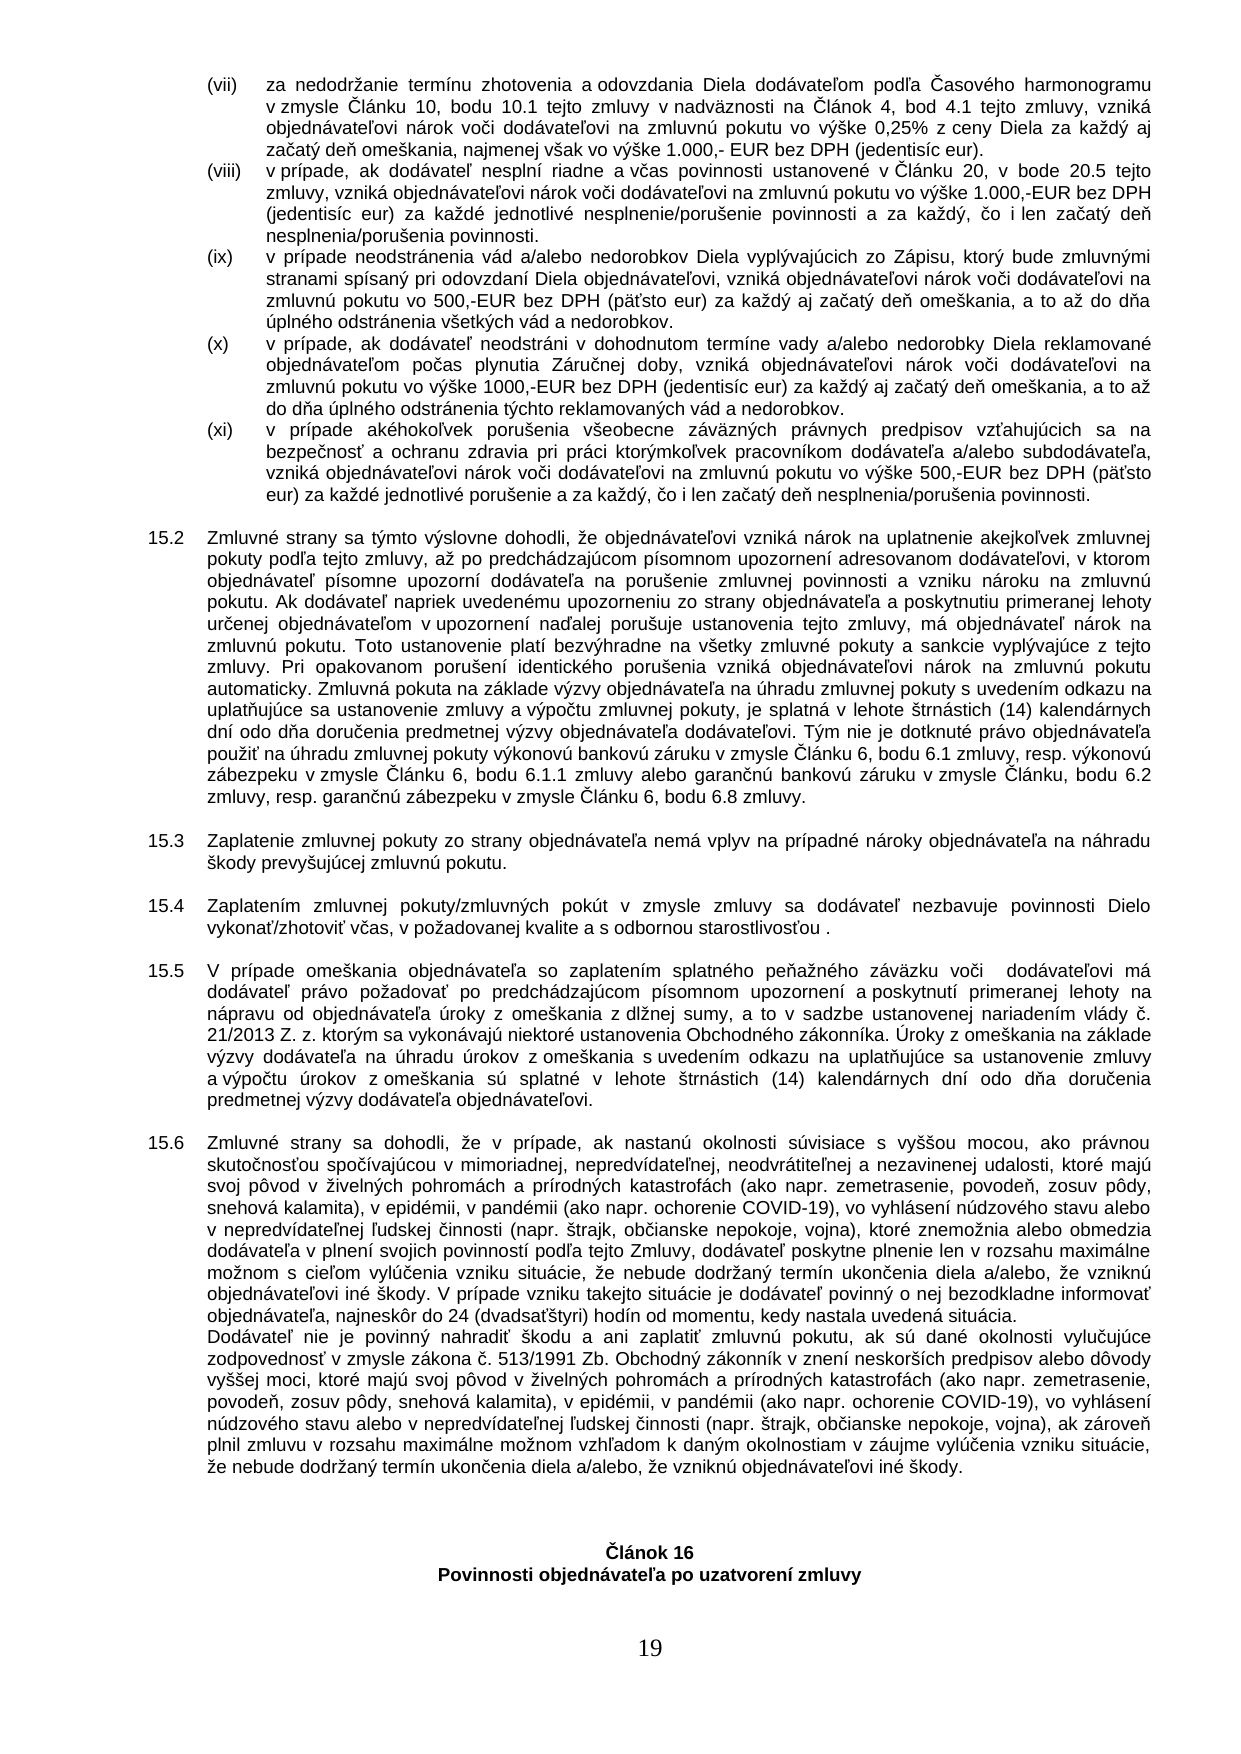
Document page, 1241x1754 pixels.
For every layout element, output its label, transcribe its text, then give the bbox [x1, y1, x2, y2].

list v prípade, ak dodávateľ nesplní riadne a včas povinnosti ustanovené v Článku 20, v bode 20.5 tejto zmluvy, vzniká objednávateľovi nárok voči dodávateľovi na zmluvnú pokutu vo výške 1.000,-EUR bez DPH (jedentisíc eur) za každé jednotlivé nesplnenie/porušenie povinnosti a za každý, čo i len začatý deň nesplnenia/porušenia povinnosti. [207, 160, 1152, 246]
list Zmluvné strany sa týmto výslovne dohodli, že objednávateľovi vzniká nárok na uplatnenie akejkoľvek zmluvnej pokuty podľa tejto zmluvy, až po predchádzajúcom písomnom upozornení adresovanom dodávateľovi, v ktorom objednávateľ písomne upozorní dodávateľa na porušenie zmluvnej povinnosti a vzniku nároku na zmluvnú pokutu. Ak dodávateľ napriek uvedenému upozorneniu zo strany objednávateľa a poskytnutiu primeranej lehoty určenej objednávateľom v upozornení naďalej porušuje ustanovenia tejto zmluvy, má objednávateľ nárok na zmluvnú pokutu. Toto ustanovenie platí bezvýhradne na všetky zmluvné pokuty a sankcie vyplývajúce z tejto zmluvy. Pri opakovanom porušení identického porušenia vzniká objednávateľovi nárok na zmluvnú pokutu automaticky. Zmluvná pokuta na základe výzvy objednávateľa na úhradu zmluvnej pokuty s uvedením odkazu na uplatňujúce sa ustanovenie zmluvy a výpočtu zmluvnej pokuty, je splatná v lehote štrnástich (14) kalendárnych dní odo dňa doručenia predmetnej výzvy objednávateľa dodávateľovi. Tým nie je dotknuté právo objednávateľa použiť na úhradu zmluvnej pokuty výkonovú bankovú záruku v zmysle Článku 6, bodu 6.1 zmluvy, resp. výkonovú zábezpeku v zmysle Článku 6, bodu 6.1.1 zmluvy alebo garančnú bankovú záruku v zmysle Článku, bodu 6.2 zmluvy, resp. garančnú zábezpeku v zmysle Článku 6, bodu 6.8 zmluvy. [148, 527, 1152, 807]
text Článok 16 [148, 1542, 1152, 1563]
list V prípade omeškania objednávateľa so zaplatením splatného peňažného záväzku voči dodávateľovi má dodávateľ právo požadovať po predchádzajúcom písomnom upozornení a poskytnutí primeranej lehoty na nápravu od objednávateľa úroky z omeškania z dlžnej sumy, a to v sadzbe ustanovenej nariadením vlády č. 21/2013 Z. z. ktorým sa vykonávajú niektoré ustanovenia Obchodného zákonníka. Úroky z omeškania na základe výzvy dodávateľa na úhradu úrokov z omeškania s uvedením odkazu na uplatňujúce sa ustanovenie zmluvy a výpočtu úrokov z omeškania sú splatné v lehote štrnástich (14) kalendárnych dní odo dňa doručenia predmetnej výzvy dodávateľa objednávateľovi. [148, 959, 1152, 1111]
list Zaplatením zmluvnej pokuty/zmluvných pokút v zmysle zmluvy sa dodávateľ nezbavuje povinnosti Dielo vykonať/zhotoviť včas, v požadovanej kvalite a s odbornou starostlivosťou . [148, 895, 1152, 938]
list Zmluvné strany sa dohodli, že v prípade, ak nastanú okolnosti súvisiace s vyššou mocou, ako právnou skutočnosťou spočívajúcou v mimoriadnej, nepredvídateľnej, neodvrátiteľnej a nezavinenej udalosti, ktoré majú svoj pôvod v živelných pohromách a prírodných katastrofách (ako napr. zemetrasenie, povodeň, zosuv pôdy, snehová kalamita), v epidémii, v pandémii (ako napr. ochorenie COVID-19), vo vyhlásení núdzového stavu alebo v nepredvídateľnej ľudskej činnosti (napr. štrajk, občianske nepokoje, vojna), ktoré znemožnia alebo obmedzia dodávateľa v plnení svojich povinností podľa tejto Zmluvy, dodávateľ poskytne plnenie len v rozsahu maximálne možnom s cieľom vylúčenia vzniku situácie, že nebude dodržaný termín ukončenia diela a/alebo, že vzniknú objednávateľovi iné škody. V prípade vzniku takejto situácie je dodávateľ povinný o nej bezodkladne informovať objednávateľa, najneskôr do 24 (dvadsaťštyri) hodín od momentu, kedy nastala uvedená situácia. [148, 1132, 1152, 1326]
list v prípade, ak dodávateľ neodstráni v dohodnutom termíne vady a/alebo nedorobky Diela reklamované objednávateľom počas plynutia Záručnej doby, vzniká objednávateľovi nárok voči dodávateľovi na zmluvnú pokutu vo výške 1000,-EUR bez DPH (jedentisíc eur) za každý aj začatý deň omeškania, a to až do dňa úplného odstránenia týchto reklamovaných vád a nedorobkov. [207, 333, 1152, 419]
list v prípade neodstránenia vád a/alebo nedorobkov Diela vyplývajúcich zo Zápisu, ktorý bude zmluvnými stranami spísaný pri odovzdaní Diela objednávateľovi, vzniká objednávateľovi nárok voči dodávateľovi na zmluvnú pokutu vo 500,-EUR bez DPH (päťsto eur) za každý aj začatý deň omeškania, a to až do dňa úplného odstránenia všetkých vád a nedorobkov. [207, 246, 1152, 333]
text Dodávateľ nie je povinný nahradiť škodu a ani zaplatiť zmluvnú pokutu, ak sú dané okolnosti vylučujúce zodpovednosť v zmysle zákona č. 513/1991 Zb. Obchodný zákonník v znení neskorších predpisov alebo dôvody vyššej moci, ktoré majú svoj pôvod v živelných pohromách a prírodných katastrofách (ako napr. zemetrasenie, povodeň, zosuv pôdy, snehová kalamita), v epidémii, v pandémii (ako napr. ochorenie COVID-19), vo vyhlásení núdzového stavu alebo v nepredvídateľnej ľudskej činnosti (napr. štrajk, občianske nepokoje, vojna), ak zároveň plnil zmluvu v rozsahu maximálne možnom vzhľadom k daným okolnostiam v záujme vylúčenia vzniku situácie, že nebude dodržaný termín ukončenia diela a/alebo, že vzniknú objednávateľovi iné škody. [207, 1326, 1152, 1477]
text Povinnosti objednávateľa po uzatvorení zmluvy [148, 1563, 1152, 1585]
list za nedodržanie termínu zhotovenia a odovzdania Diela dodávateľom podľa Časového harmonogramu v zmysle Článku 10, bodu 10.1 tejto zmluvy v nadväznosti na Článok 4, bod 4.1 tejto zmluvy, vzniká objednávateľovi nárok voči dodávateľovi na zmluvnú pokutu vo výške 0,25% z ceny Diela za každý aj začatý deň omeškania, najmenej však vo výške 1.000,- EUR bez DPH (jedentisíc eur). [207, 74, 1152, 160]
list Zaplatenie zmluvnej pokuty zo strany objednávateľa nemá vplyv na prípadné nároky objednávateľa na náhradu škody prevyšujúcej zmluvnú pokutu. [148, 830, 1152, 873]
list v prípade akéhokoľvek porušenia všeobecne záväzných právnych predpisov vzťahujúcich sa na bezpečnosť a ochranu zdravia pri práci ktorýmkoľvek pracovníkom dodávateľa a/alebo subdodávateľa, vzniká objednávateľovi nárok voči dodávateľovi na zmluvnú pokutu vo výške 500,-EUR bez DPH (päťsto eur) za každé jednotlivé porušenie a za každý, čo i len začatý deň nesplnenia/porušenia povinnosti. [207, 419, 1152, 505]
